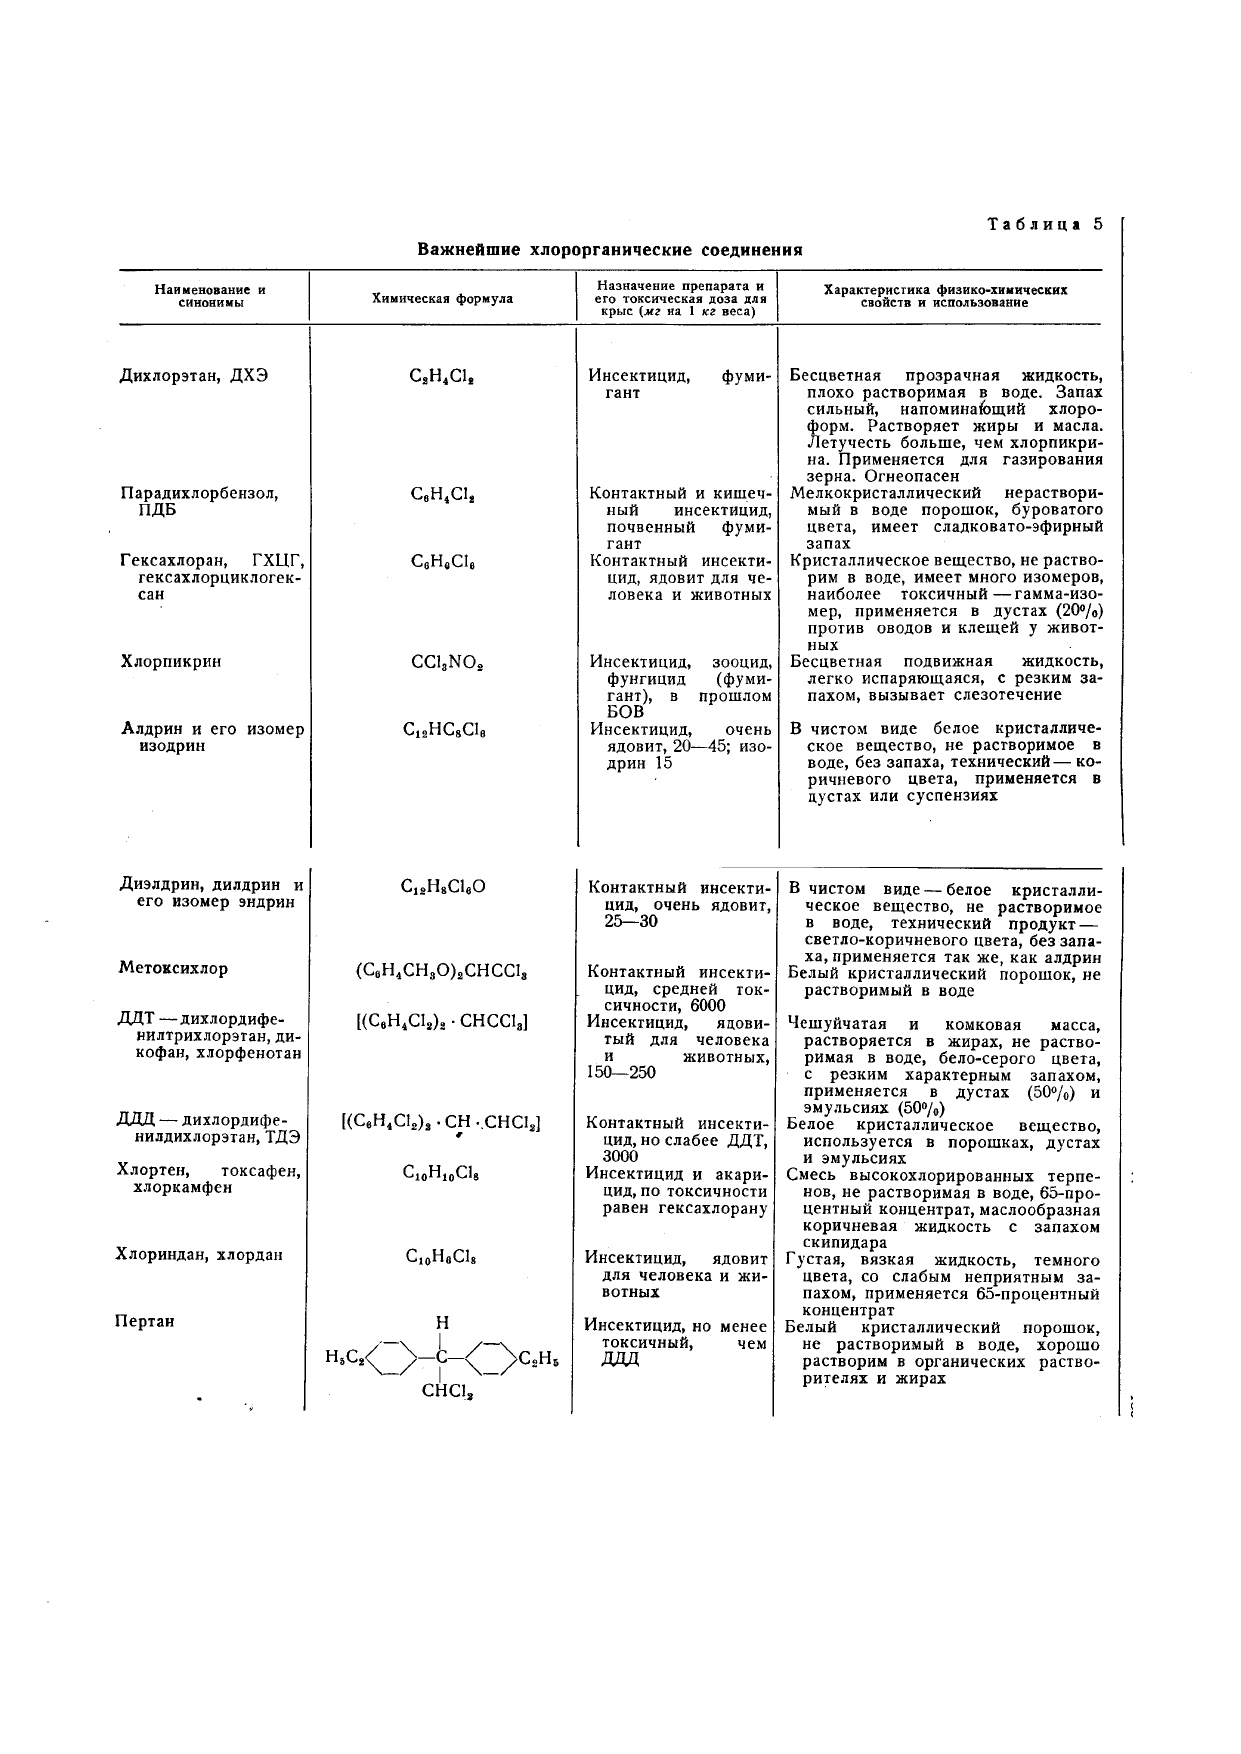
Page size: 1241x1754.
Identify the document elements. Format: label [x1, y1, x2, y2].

picture [45, 194, 1199, 1635]
